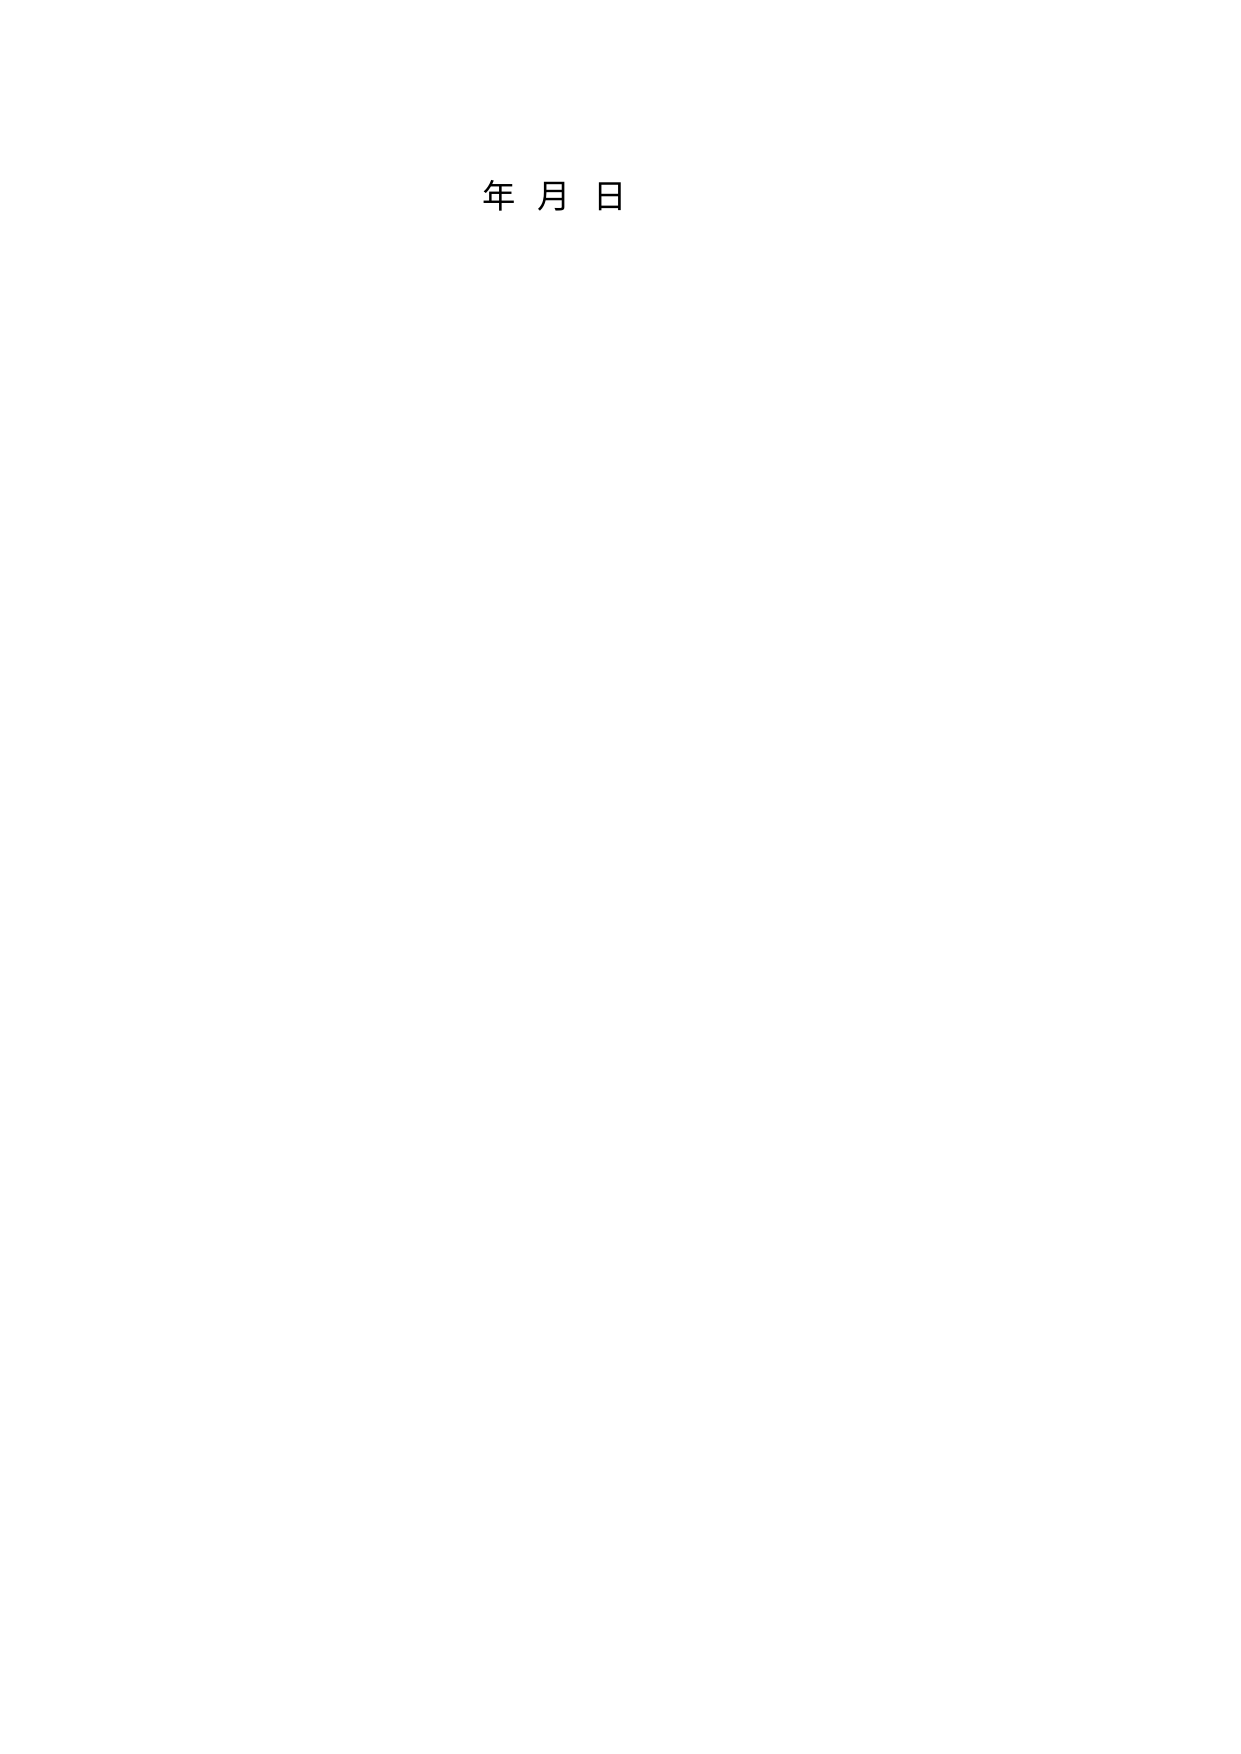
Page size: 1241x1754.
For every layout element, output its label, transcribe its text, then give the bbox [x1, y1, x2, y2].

text 年 月 日 [187, 162, 1053, 227]
